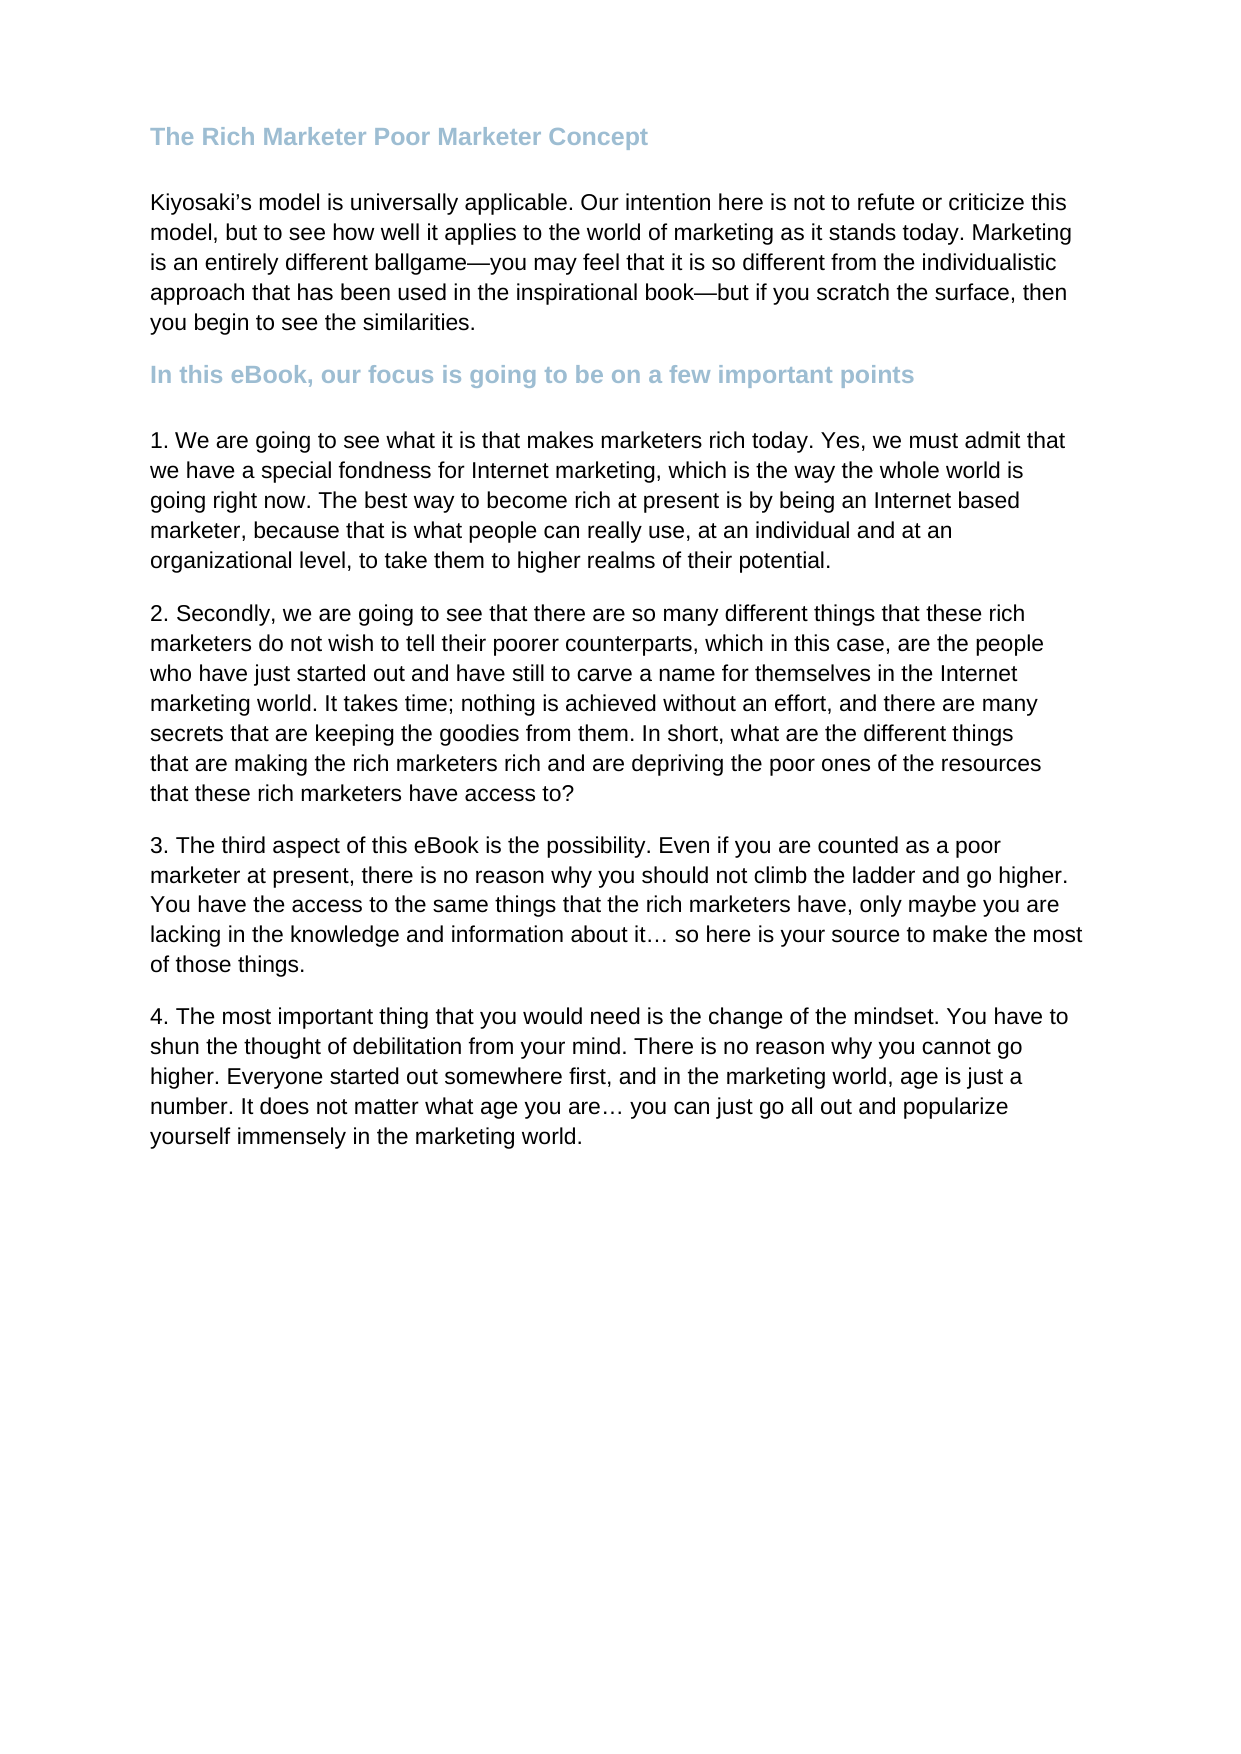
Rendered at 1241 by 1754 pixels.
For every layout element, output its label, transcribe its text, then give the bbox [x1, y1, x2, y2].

list Secondly, we are going to see that there are so many different things that these rich marketers do not wish to tell their poorer counterparts, which in this case, are the people who have just started out and have still to carve a name for themselves in the Internet marketing world. It takes time; nothing is achieved without an effort, and there are many secrets that are keeping the goodies from them. In short, what are the different things that are making the rich marketers rich and are depriving the poor ones of the resources that these rich marketers have access to? [150, 599, 1058, 806]
text The Rich Marketer Poor Marketer Concept [150, 122, 1090, 151]
list We are going to see what it is that makes marketers rich today. Yes, we must admit that we have a special fondness for Internet marketing, which is the way the whole world is going right now. The best way to become rich at present is by being an Internet based marketer, because that is what people can really use, at an individual and at an organizational level, to take them to higher realms of their potential. [150, 427, 1085, 574]
text Kiyosaki’s model is universally applicable. Our intention here is not to refute or criticize this model, but to see how well it applies to the world of marketing as it stands today. Marketing is an entirely different ballgame—you may feel that it is so different from the individualistic approach that has been used in the inspirational book—but if you scratch the surface, then you begin to see the similarities. [150, 189, 1073, 336]
list The third aspect of this eBook is the possibility. Even if you are counted as a poor marketer at present, there is no reason why you should not climb the ladder and go higher. You have the access to the same things that the rich marketers have, only maybe you are lacking in the knowledge and information about it… so here is your source to make the most of those things. [150, 832, 1083, 977]
list The most important thing that you would need is the change of the mindset. You have to shun the thought of debilitation from your mind. There is no reason why you cannot go higher. Everyone started out somewhere first, and in the marketing world, age is just a number. It does not matter what age you are… you can just go all out and popularize yourself immensely in the marketing world. [150, 1003, 1069, 1149]
text In this eBook, our focus is going to be on a few important points [150, 361, 1090, 389]
